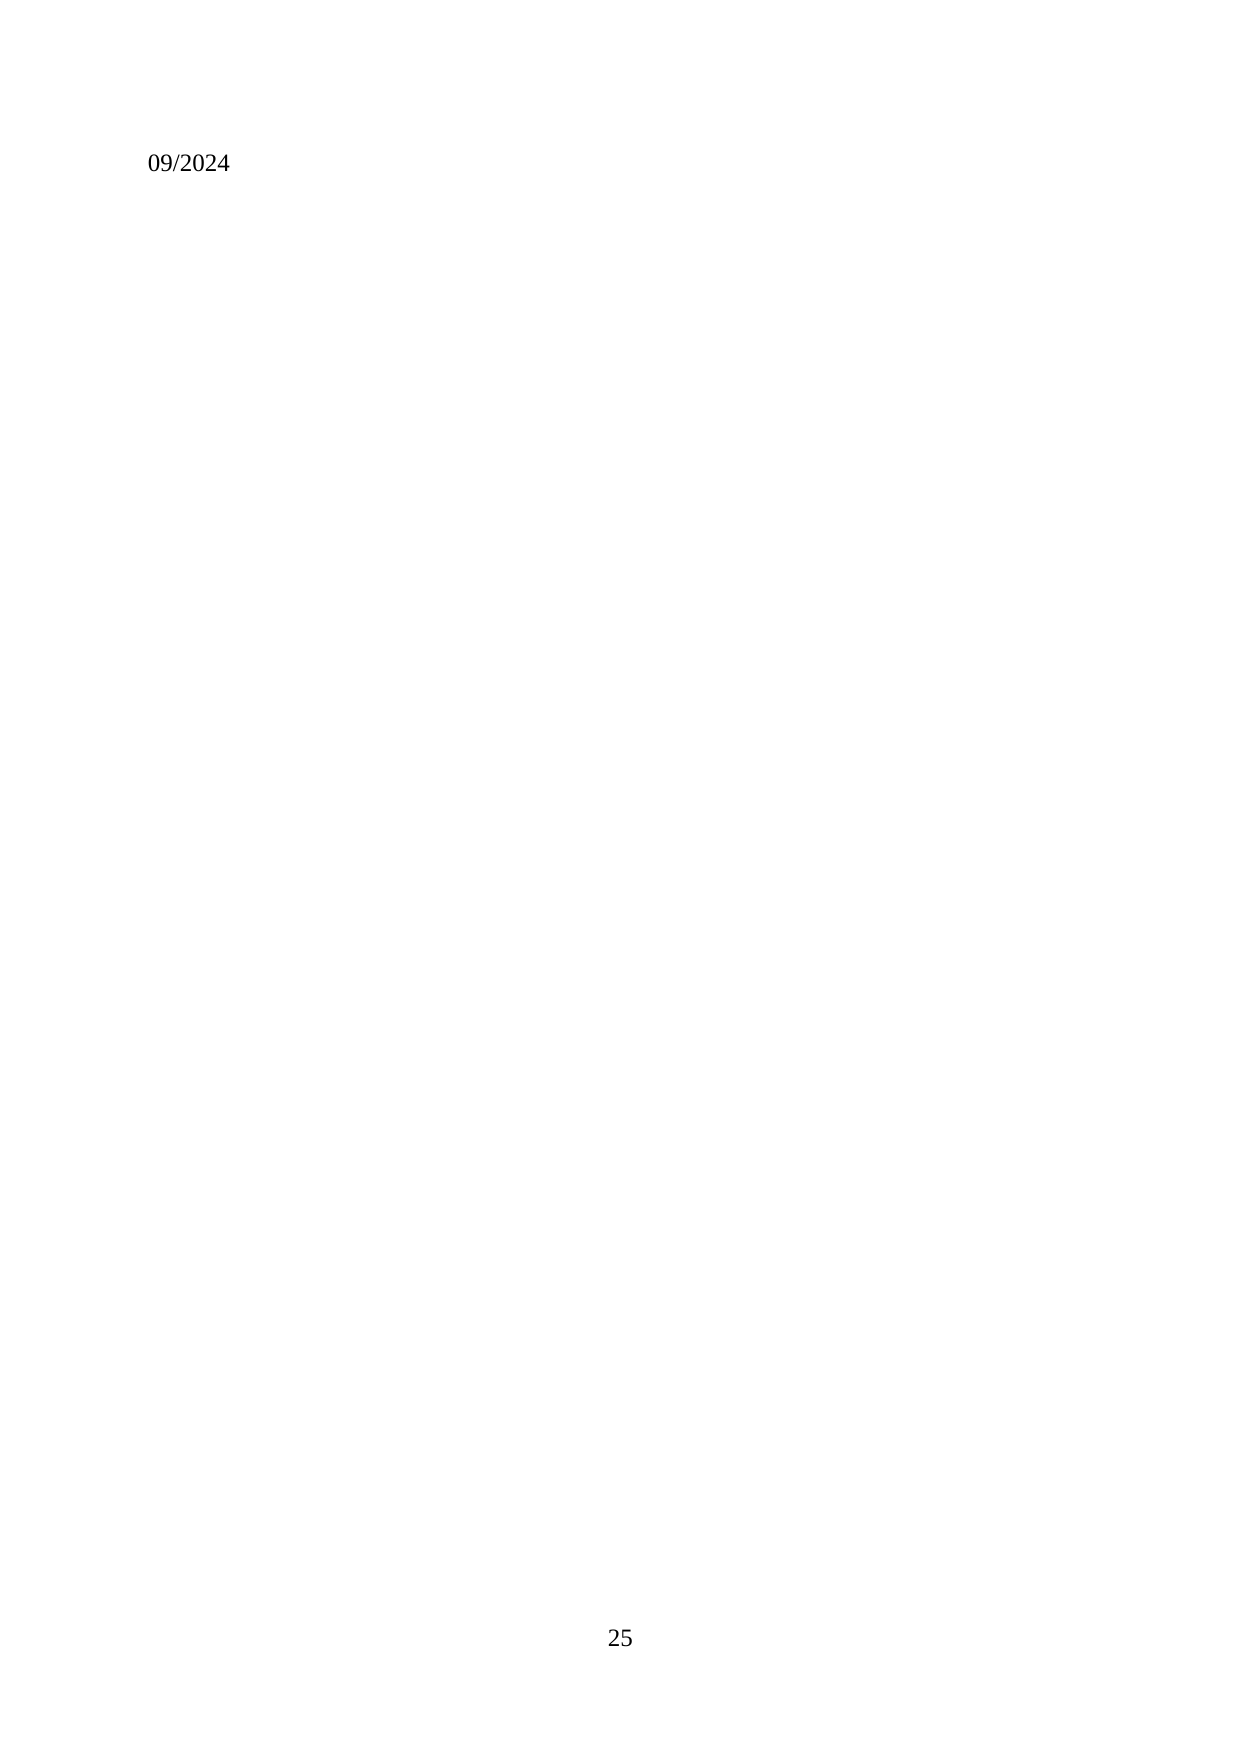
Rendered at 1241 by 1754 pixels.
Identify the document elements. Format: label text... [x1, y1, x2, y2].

text 09/2024 [148, 148, 1093, 176]
